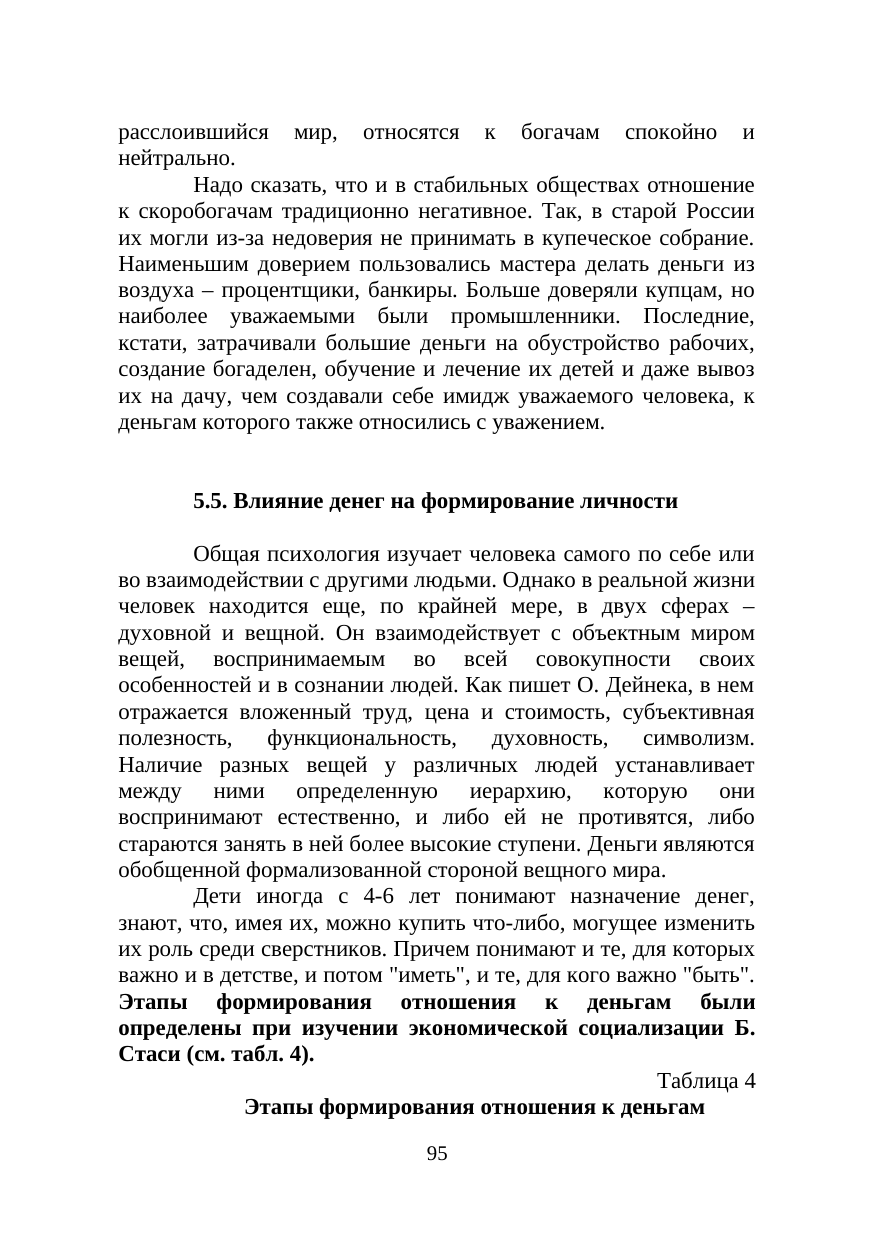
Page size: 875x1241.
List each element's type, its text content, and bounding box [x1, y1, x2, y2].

text 5.5. Влияние денег на формирование личности [118, 487, 756, 513]
text Надо сказать, что и в стабильных обществах отношение к скоробогачам традиционно негативное. Так, в старой России их могли из-за недоверия не принимать в купеческое собрание. Наименьшим доверием пользовались мастера делать деньги из воздуха – процентщики, банкиры. Больше доверяли купцам, но наиболее уважаемыми были промышленники. Последние, кстати, затрачивали большие деньги на обустройство рабочих, создание богаделен, обучение и лечение их детей и даже вывоз их на дачу, чем создавали себе имидж уважаемого человека, к деньгам которого также относились с уважением. [118, 171, 756, 434]
text Дети иногда с 4-6 лет понимают назначение денег, знают, что, имея их, можно купить что-либо, могущее изменить их роль среди сверстников. Причем понимают и те, для которых важно и в детстве, и потом "иметь", и те, для кого важно "быть". Этапы формирования отношения к деньгам были определены при изучении экономической социализации Б. Стаси (см. табл. 4). [118, 882, 756, 1067]
text Общая психология изучает человека самого по себе или во взаимодействии с другими людьми. Однако в реальной жизни человек находится еще, по крайней мере, в двух сферах – духовной и вещной. Он взаимодействует с объектным миром вещей, воспринимаемым во всей совокупности своих особенностей и в сознании людей. Как пишет О. Дейнека, в нем отражается вложенный труд, цена и стоимость, субъективная полезность, функциональность, духовность, символизм. Наличие разных вещей у различных людей устанавливает между ними определенную иерархию, которую они воспринимают естественно, и либо ей не противятся, либо стараются занять в ней более высокие ступени. Деньги являются обобщенной формализованной стороной вещного мира. [118, 540, 756, 882]
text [118, 118, 756, 171]
text Таблица 4 [118, 1067, 756, 1093]
text Этапы формирования отношения к деньгам [118, 1093, 756, 1119]
